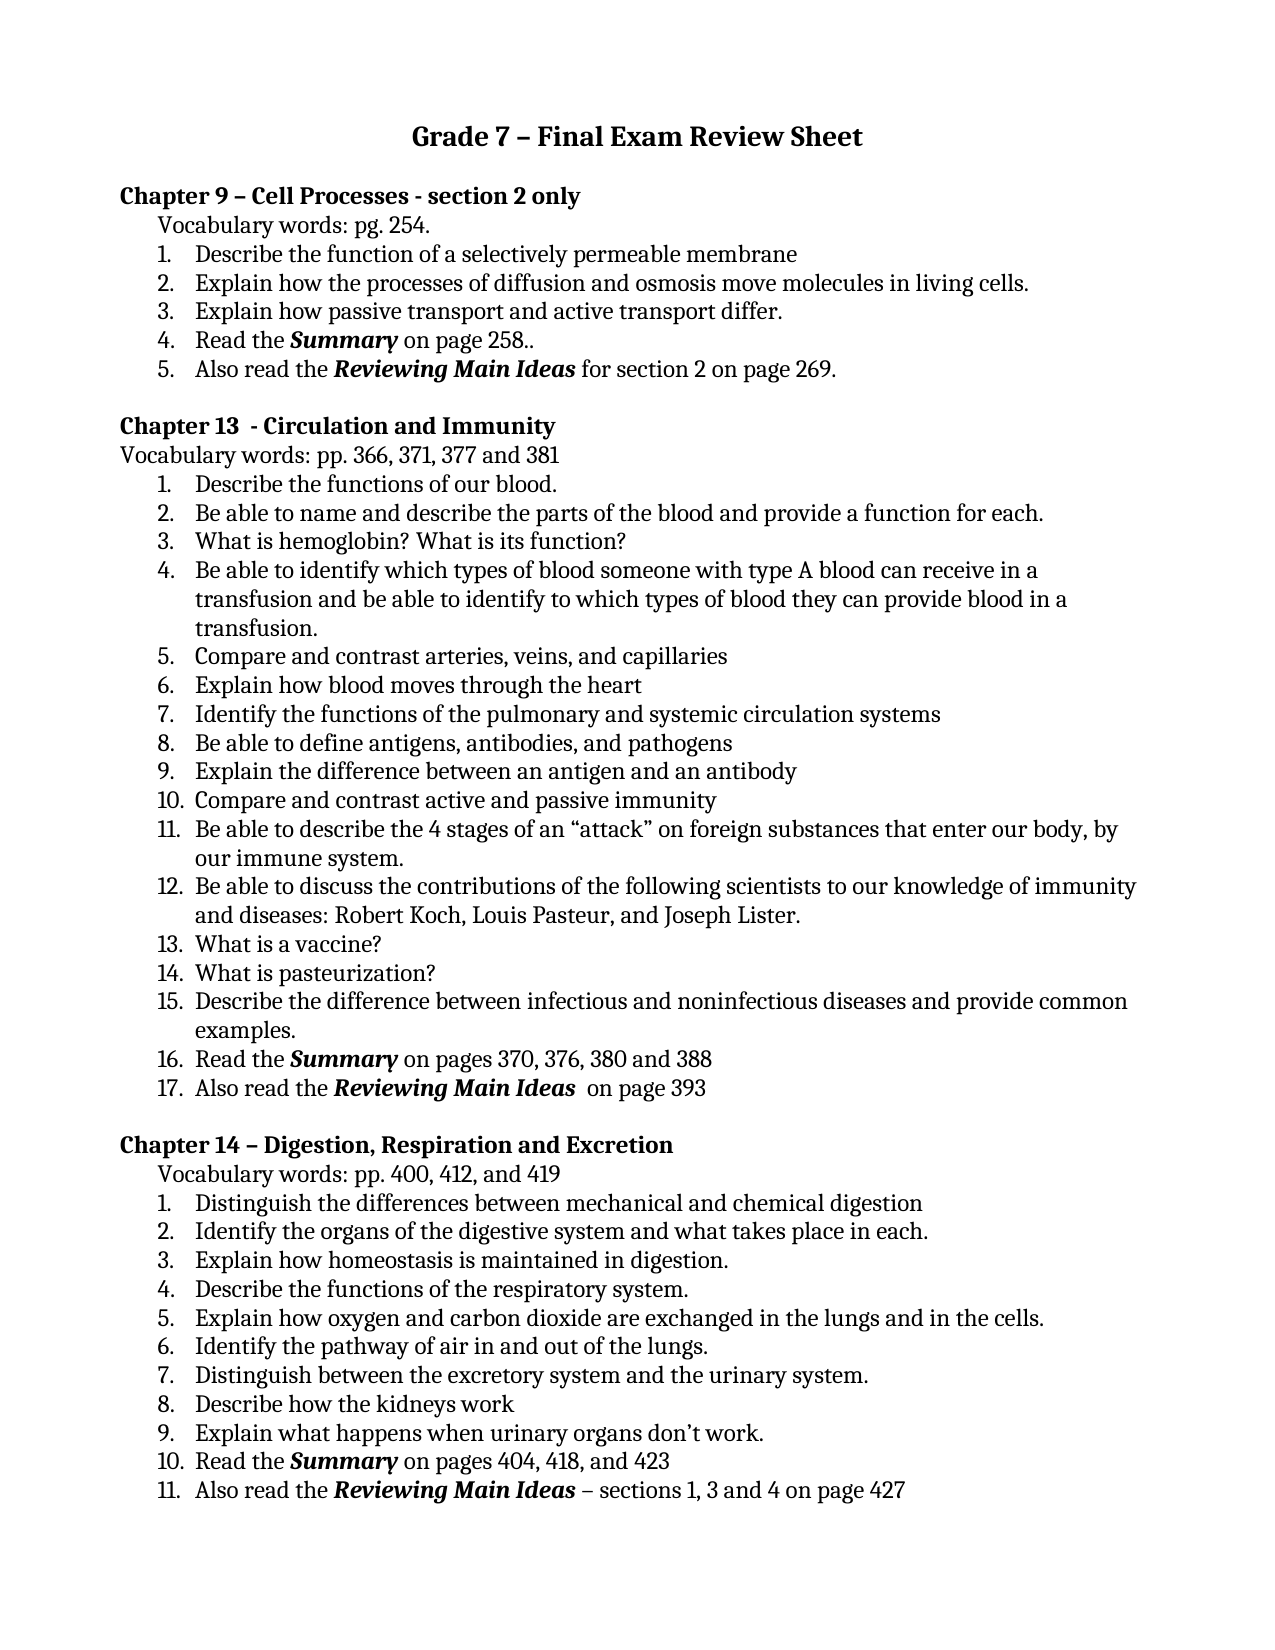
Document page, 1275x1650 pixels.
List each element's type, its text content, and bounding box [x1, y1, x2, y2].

list Explain how the processes of diffusion and osmosis move molecules in living cells. [157, 268, 1155, 297]
list What is pasteurization? [157, 958, 1155, 987]
text Vocabulary words: pp. 400, 412, and 419 [157, 1160, 1155, 1188]
list Be able to define antigens, antibodies, and pathogens [157, 728, 1155, 757]
text Grade 7 – Final Exam Review Sheet [120, 120, 1155, 153]
list Be able to identify which types of blood someone with type A blood can receive in a transfusion and be able to identify to which types of blood they can provide blood in a transfusion. [157, 556, 1155, 642]
text Vocabulary words: pp. 366, 371, 377 and 381 [120, 441, 1155, 470]
list Describe how the kidneys work [157, 1390, 1155, 1418]
list Read the Summary on pages 370, 376, 380 and 388 [157, 1045, 1155, 1073]
list Compare and contrast arteries, veins, and capillaries [157, 642, 1155, 671]
list Be able to describe the 4 stages of an “attack” on foreign substances that enter our body, by our immune system. [157, 815, 1155, 872]
list Also read the Reviewing Main Ideas on page 393 [157, 1073, 1155, 1102]
text Chapter 13 - Circulation and Immunity [120, 412, 1155, 441]
list Compare and contrast active and passive immunity [157, 786, 1155, 815]
list Explain how passive transport and active transport differ. [157, 297, 1155, 326]
list Identify the pathway of air in and out of the lungs. [157, 1332, 1155, 1361]
list Read the Summary on pages 404, 418, and 423 [157, 1447, 1155, 1476]
list Explain the difference between an antigen and an antibody [157, 757, 1155, 786]
list Identify the functions of the pulmonary and systemic circulation systems [157, 700, 1155, 728]
list Distinguish between the excretory system and the urinary system. [157, 1361, 1155, 1390]
list Identify the organs of the digestive system and what takes place in each. [157, 1217, 1155, 1246]
list Read the Summary on page 258.. [157, 326, 1155, 355]
list Describe the function of a selectively permeable membrane [157, 240, 1155, 268]
list Also read the Reviewing Main Ideas – sections 1, 3 and 4 on page 427 [157, 1476, 1155, 1505]
list Be able to discuss the contributions of the following scientists to our knowledge of immunity and diseases: Robert Koch, Louis Pasteur, and Joseph Lister. [157, 872, 1155, 930]
list Describe the functions of the respiratory system. [157, 1275, 1155, 1303]
text Chapter 14 – Digestion, Respiration and Excretion [120, 1131, 1155, 1160]
list Describe the functions of our blood. [157, 470, 1155, 498]
text Vocabulary words: pg. 254. [157, 211, 1155, 240]
list Describe the difference between infectious and noninfectious diseases and provide common examples. [157, 987, 1155, 1045]
list What is hemoglobin? What is its function? [157, 527, 1155, 556]
list Distinguish the differences between mechanical and chemical digestion [157, 1188, 1155, 1217]
list Be able to name and describe the parts of the blood and provide a function for each. [157, 498, 1155, 527]
list Also read the Reviewing Main Ideas for section 2 on page 269. [157, 355, 1155, 383]
list What is a vaccine? [157, 930, 1155, 958]
list Explain how homeostasis is maintained in digestion. [157, 1246, 1155, 1275]
list Explain how blood moves through the heart [157, 671, 1155, 700]
text Chapter 9 – Cell Processes - section 2 only [120, 182, 1155, 211]
list Explain how oxygen and carbon dioxide are exchanged in the lungs and in the cells. [157, 1303, 1155, 1332]
list Explain what happens when urinary organs don’t work. [157, 1418, 1155, 1447]
